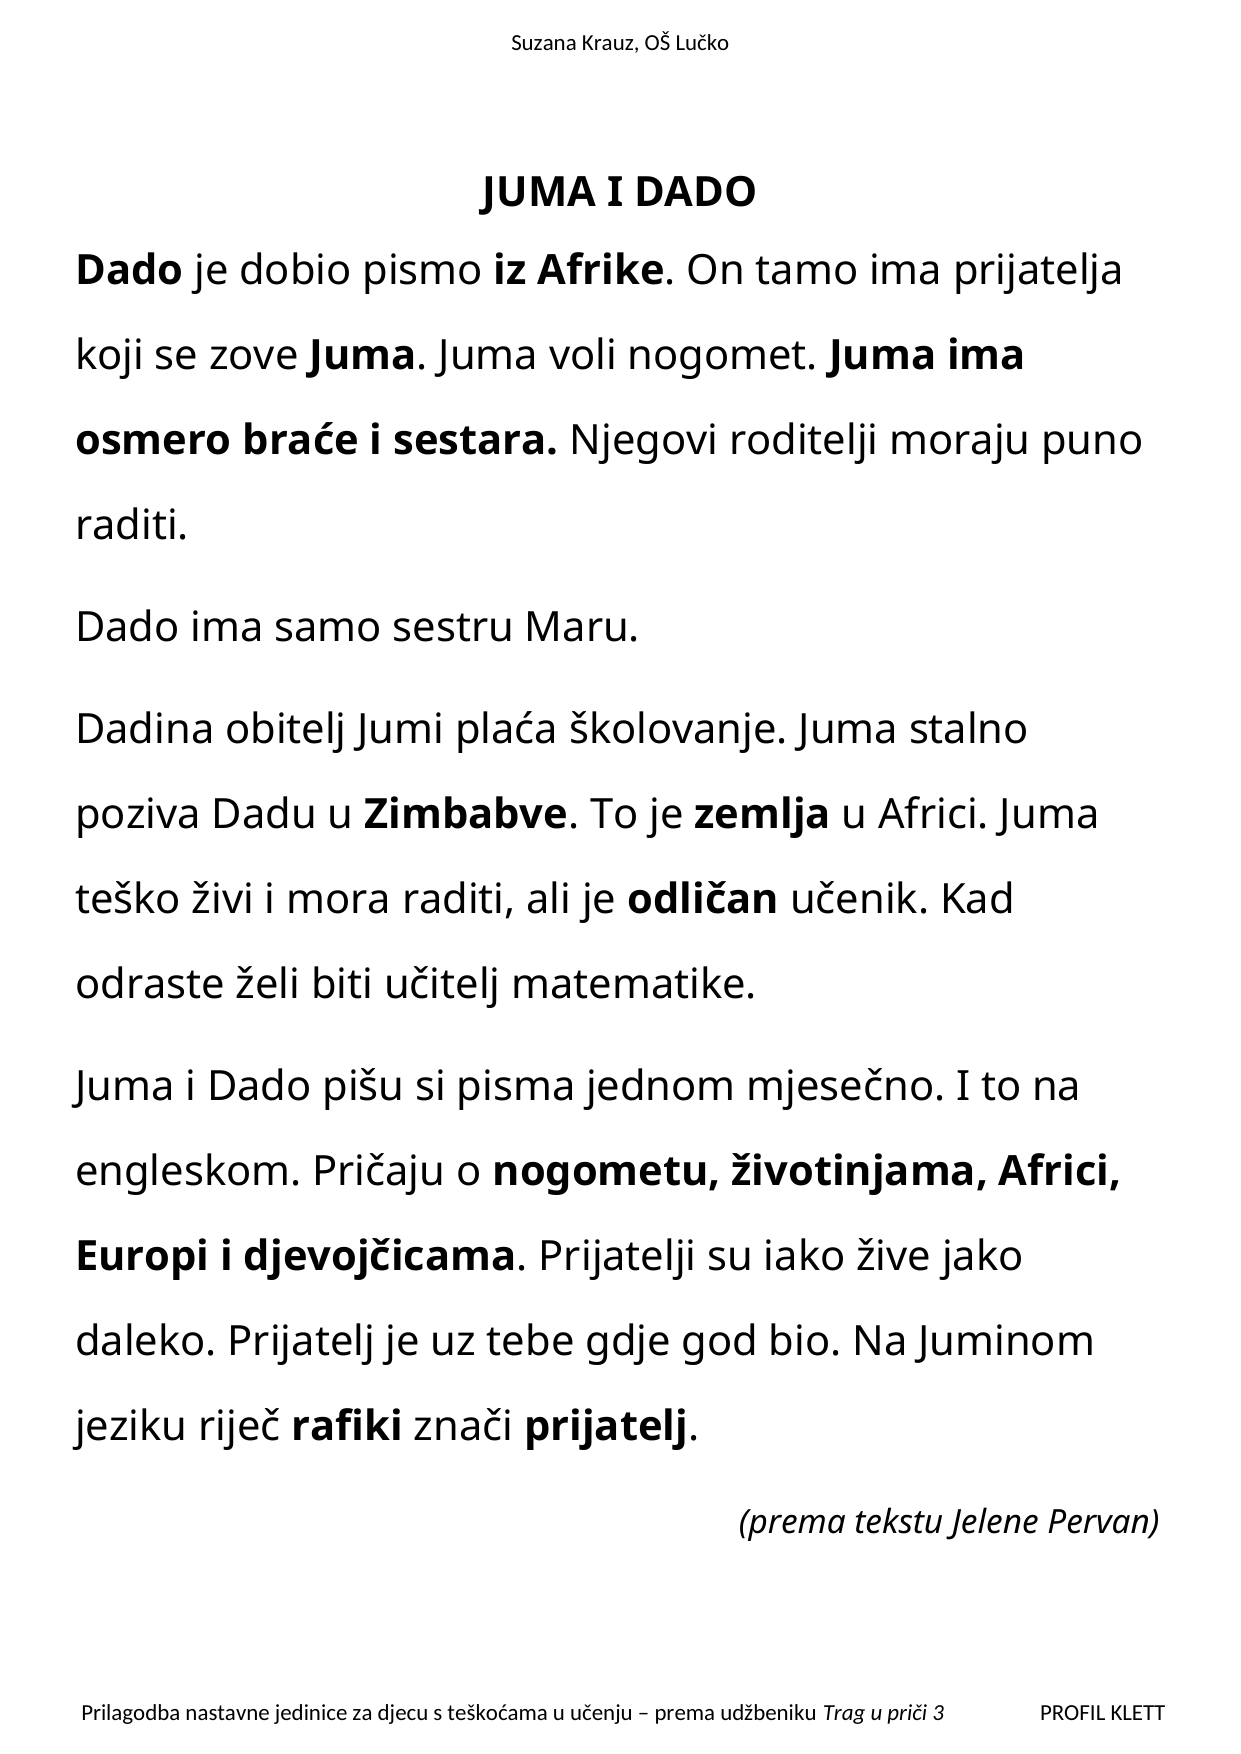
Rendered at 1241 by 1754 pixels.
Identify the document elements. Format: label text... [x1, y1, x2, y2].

text Dado ima samo sestru Maru. [75, 597, 1165, 654]
text JUMA I DADO [75, 162, 1165, 219]
text Dado je dobio pismo iz Afrike. On tamo ima prijatelja koji se zove Juma. Juma voli nogomet. Juma ima osmero braće i sestara. Njegovi roditelji moraju puno raditi. [75, 240, 1165, 552]
text (prema tekstu Jelene Pervan) [75, 1498, 1165, 1543]
text Juma i Dado pišu si pisma jednom mjesečno. I to na engleskom. Pričaju o nogometu, životinjama, Africi, Europi i djevojčicama. Prijatelji su iako žive jako daleko. Prijatelj je uz tebe gdje god bio. Na Juminom jeziku riječ rafiki znači prijatelj. [75, 1056, 1165, 1453]
text Dadina obitelj Jumi plaća školovanje. Juma stalno poziva Dadu u Zimbabve. To je zemlja u Africi. Juma teško živi i mora raditi, ali je odličan učenik. Kad odraste želi biti učitelj matematike. [75, 699, 1165, 1011]
